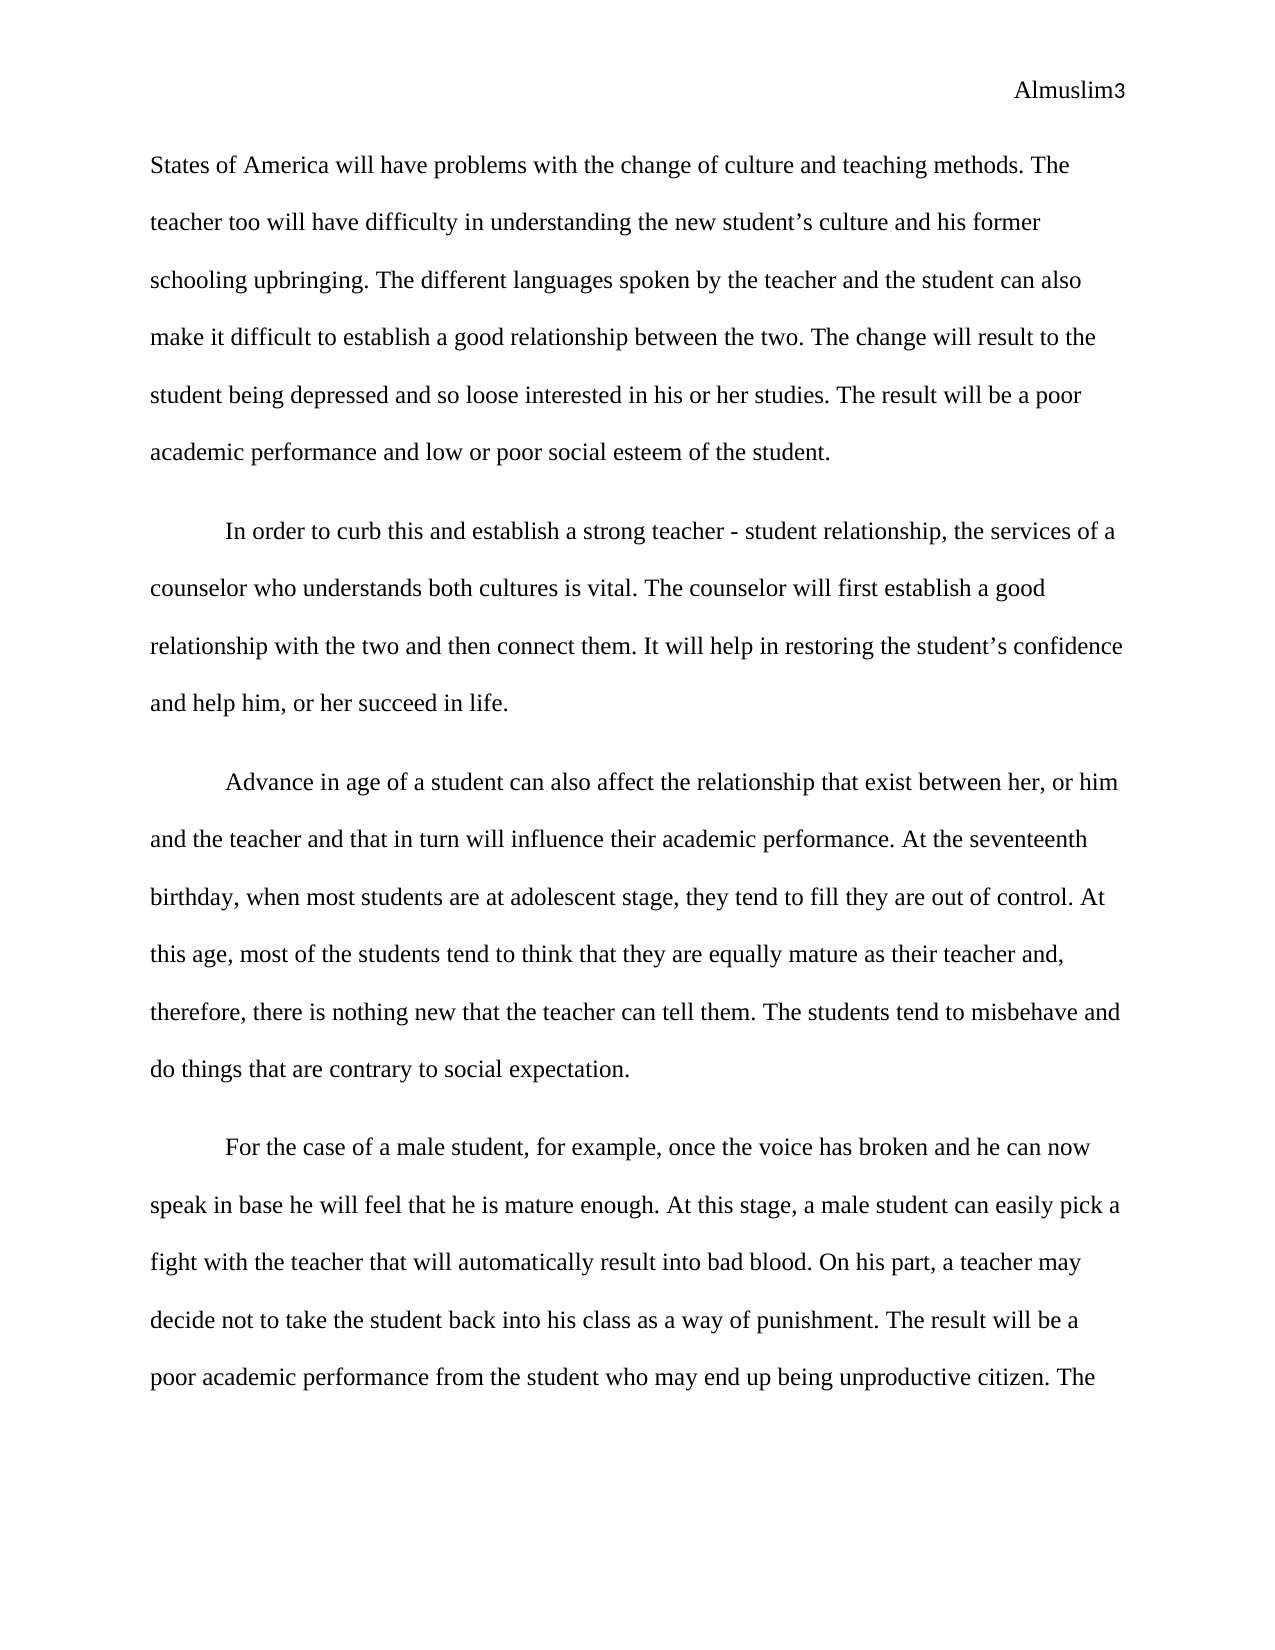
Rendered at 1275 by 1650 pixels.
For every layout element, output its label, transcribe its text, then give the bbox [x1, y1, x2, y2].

text Advance in age of a student can also affect the relationship that exist between her, or him and the teacher and that in turn will influence their academic performance. At the seventeenth birthday, when most students are at adolescent stage, they tend to fill they are out of control. At this age, most of the students tend to think that they are equally mature as their teacher and, therefore, there is nothing new that the teacher can tell them. The students tend to misbehave and do things that are contrary to social expectation. [150, 767, 1125, 1083]
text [150, 150, 1125, 466]
text In order to curb this and establish a strong teacher - student relationship, the services of a counselor who understands both cultures is vital. The counselor will first establish a good relationship with the two and then connect them. It will help in restoring the student’s confidence and help him, or her succeed in life. [150, 516, 1125, 717]
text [150, 1132, 1125, 1391]
